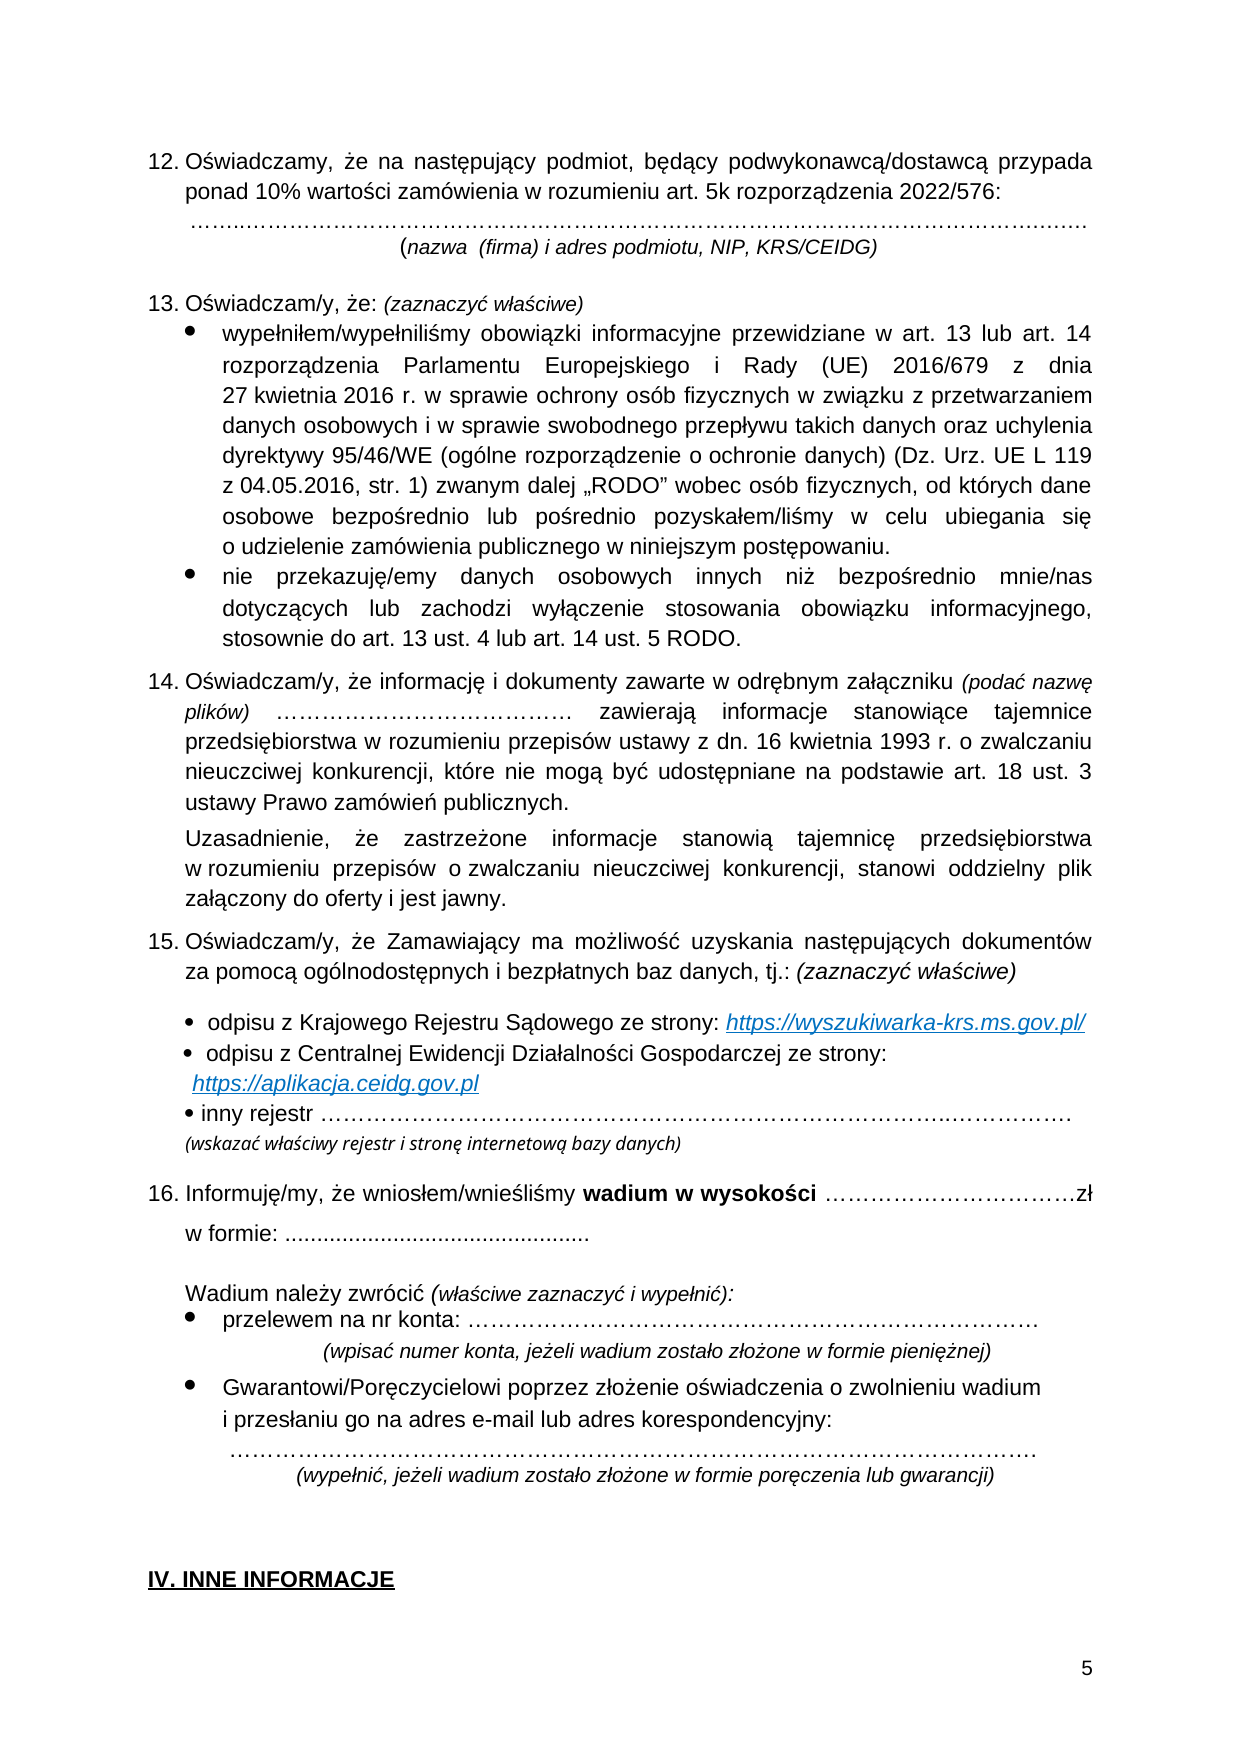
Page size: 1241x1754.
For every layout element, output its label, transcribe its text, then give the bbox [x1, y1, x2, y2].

list odpisu z Krajowego Rejestru Sądowego ze strony: https://wyszukiwarka-krs.ms.gov.pl/ [185, 1009, 1093, 1036]
text odpisu z Centralnej Ewidencji Działalności Gospodarczej ze strony: https://aplikacja.ceidg.gov.pl [177, 1039, 1093, 1096]
list wypełniłem/wypełniliśmy obowiązki informacyjne przewidziane w art. 13 lub art. 14 rozporządzenia Parlamentu Europejskiego i Rady (UE) 2016/679 z dnia 27 kwietnia 2016 r. w sprawie ochrony osób fizycznych w związku z przetwarzaniem danych osobowych i w sprawie swobodnego przepływu takich danych oraz uchylenia dyrektywy 95/46/WE (ogólne rozporządzenie o ochronie danych) (Dz. Urz. UE L 119 z 04.05.2016, str. 1) zwanym dalej „RODO” wobec osób fizycznych, od których dane osobowe bezpośrednio lub pośrednio pozyskałem/liśmy w celu ubiegania się o udzielenie zamówienia publicznego w niniejszym postępowaniu. [185, 320, 1093, 559]
list (wpisać numer konta, jeżeli wadium zostało złożone w formie pieniężnej) [222, 1338, 1093, 1362]
text (wypełnić, jeżeli wadium zostało złożone w formie poręczenia lub gwarancji) [259, 1463, 1093, 1487]
list (wskazać właściwy rejestr i stronę internetową bazy danych) [185, 1130, 1093, 1156]
list ……………………………………………………………………………………………. [228, 1436, 1093, 1463]
list Informuję/my, że wniosłem/wnieśliśmy wadium w wysokości ……………………………zł w formie: ................................................ [148, 1180, 1093, 1246]
list nie przekazuję/emy danych osobowych innych niż bezpośrednio mnie/nas dotyczących lub zachodzi wyłączenie stosowania obowiązku informacyjnego, stosownie do art. 13 ust. 4 lub art. 14 ust. 5 RODO. [185, 563, 1093, 651]
text Uzasadnienie, że zastrzeżone informacje stanowią tajemnicę przedsiębiorstwa w rozumieniu przepisów o zwalczaniu nieuczciwej konkurencji, stanowi oddzielny plik załączony do oferty i jest jawny. [185, 825, 1093, 912]
list ……..……………………………………………………………………………………………….….… (nazwa (firma) i adres podmiotu, NIP, KRS/CEIDG) [185, 208, 1093, 259]
text IV. INNE INFORMACJE [148, 1566, 1093, 1592]
list inny rejestr ………………………………………………………………………..……………. [185, 1100, 1093, 1126]
text Wadium należy zwrócić (właściwe zaznaczyć i wypełnić): [185, 1280, 1093, 1306]
list Oświadczam/y, że: (zaznaczyć właściwe) [148, 290, 1093, 316]
list przelewem na nr konta: ………………………………………………………………… [185, 1306, 1093, 1334]
list Gwarantowi/Poręczycielowi poprzez złożenie oświadczenia o zwolnieniu wadium i przesłaniu go na adres e-mail lub adres korespondencyjny: [185, 1374, 1093, 1432]
list Oświadczam/y, że informację i dokumenty zawarte w odrębnym załączniku (podać nazwę plików) ………………………………… zawierają informacje stanowiące tajemnice przedsiębiorstwa w rozumieniu przepisów ustawy z dn. 16 kwietnia 1993 r. o zwalczaniu nieuczciwej konkurencji, które nie mogą być udostępniane na podstawie art. 18 ust. 3 ustawy Prawo zamówień publicznych. [148, 668, 1093, 815]
list Oświadczamy, że na następujący podmiot, będący podwykonawcą/dostawcą przypada ponad 10% wartości zamówienia w rozumieniu art. 5k rozporządzenia 2022/576: [148, 148, 1093, 204]
list Oświadczam/y, że Zamawiający ma możliwość uzyskania następujących dokumentów za pomocą ogólnodostępnych i bezpłatnych baz danych, tj.: (zaznaczyć właściwe) [148, 928, 1093, 985]
